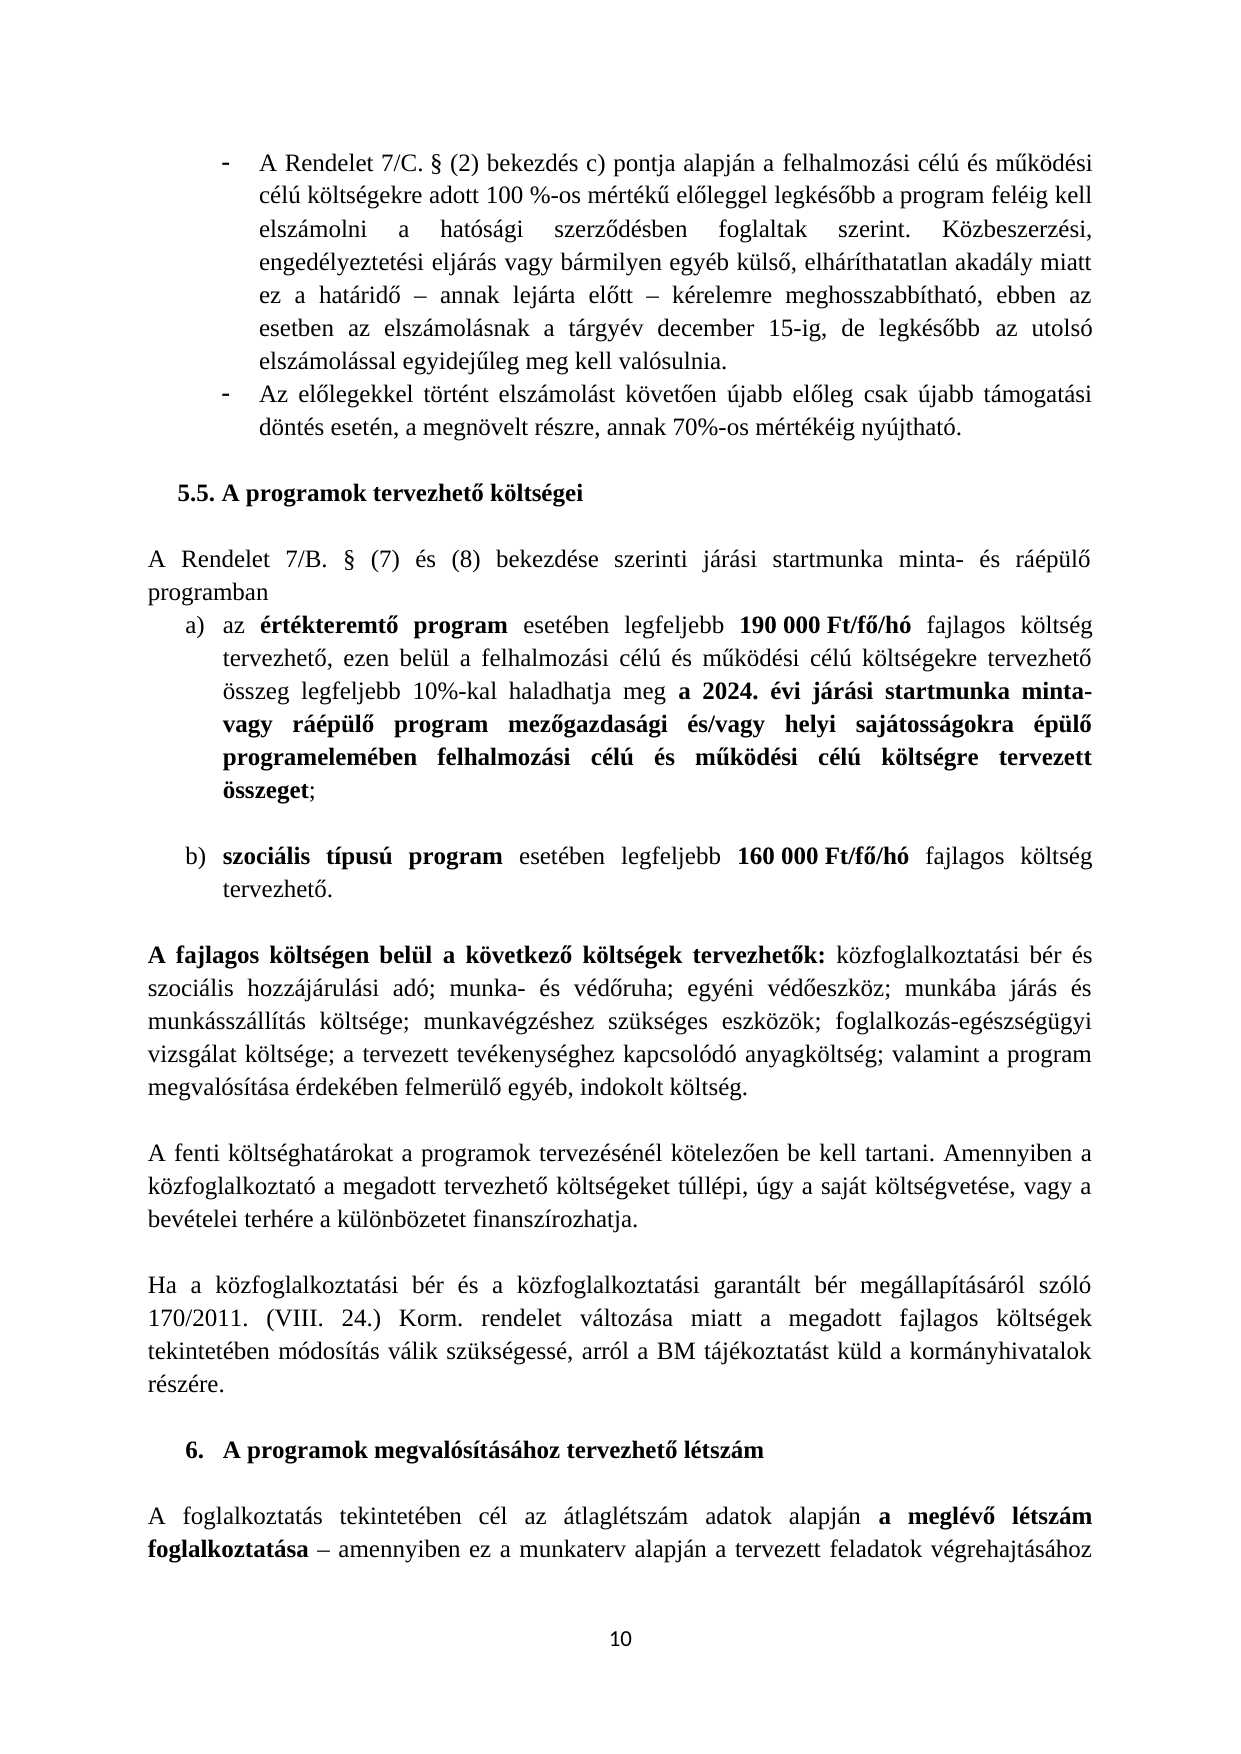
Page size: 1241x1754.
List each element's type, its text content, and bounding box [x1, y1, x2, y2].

list az értékteremtő program esetében legfeljebb 190 000 Ft/fő/hó fajlagos költség tervezhető, ezen belül a felhalmozási célú és működési célú költségekre tervezhető összeg legfeljebb 10%-kal haladhatja meg a 2024. évi járási startmunka minta- vagy ráépülő program mezőgazdasági és/vagy helyi sajátosságokra épülő programelemében felhalmozási célú és működési célú költségre tervezett összeget; [185, 610, 1093, 804]
text A fajlagos költségen belül a következő költségek tervezhetők: közfoglalkoztatási bér és szociális hozzájárulási adó; munka- és védőruha; egyéni védőeszköz; munkába járás és munkásszállítás költsége; munkavégzéshez szükséges eszközök; foglalkozás-egészségügyi vizsgálat költsége; a tervezett tevékenységhez kapcsolódó anyagköltség; valamint a program megvalósítása érdekében felmerülő egyéb, indokolt költség. [148, 940, 1093, 1101]
list A Rendelet 7/C. § (2) bekezdés c) pontja alapján a felhalmozási célú és működési célú költségekre adott 100 %-os mértékű előleggel legkésőbb a program feléig kell elszámolni a hatósági szerződésben foglaltak szerint. Közbeszerzési, engedélyeztetési eljárás vagy bármilyen egyéb külső, elháríthatatlan akadály miatt ez a határidő – annak lejárta előtt – kérelemre meghosszabbítható, ebben az esetben az elszámolásnak a tárgyév december 15-ig, de legkésőbb az utolsó elszámolással egyidejűleg meg kell valósulnia. [221, 148, 1093, 374]
list A programok tervezhető költségei [177, 478, 1093, 507]
list szociális típusú program esetében legfeljebb 160 000 Ft/fő/hó fajlagos költség tervezhető. [185, 841, 1093, 903]
list Az előlegekkel történt elszámolást követően újabb előleg csak újabb támogatási döntés esetén, a megnövelt részre, annak 70%-os mértékéig nyújtható. [221, 379, 1093, 441]
text A Rendelet 7/B. § (7) és (8) bekezdése szerinti járási startmunka minta- és ráépülő programban [148, 544, 1093, 606]
text Ha a közfoglalkoztatási bér és a közfoglalkoztatási garantált bér megállapításáról szóló 170/2011. (VIII. 24.) Korm. rendelet változása miatt a megadott fajlagos költségek tekintetében módosítás válik szükségessé, arról a BM tájékoztatást küld a kormányhivatalok részére. [148, 1270, 1093, 1398]
list A programok megvalósításához tervezhető létszám [185, 1435, 1093, 1464]
text A fenti költséghatárokat a programok tervezésénél kötelezően be kell tartani. Amennyiben a közfoglalkoztató a megadott tervezhető költségeket túllépi, úgy a saját költségvetése, vagy a bevételei terhére a különbözetet finanszírozhatja. [148, 1138, 1093, 1233]
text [148, 1501, 1093, 1563]
